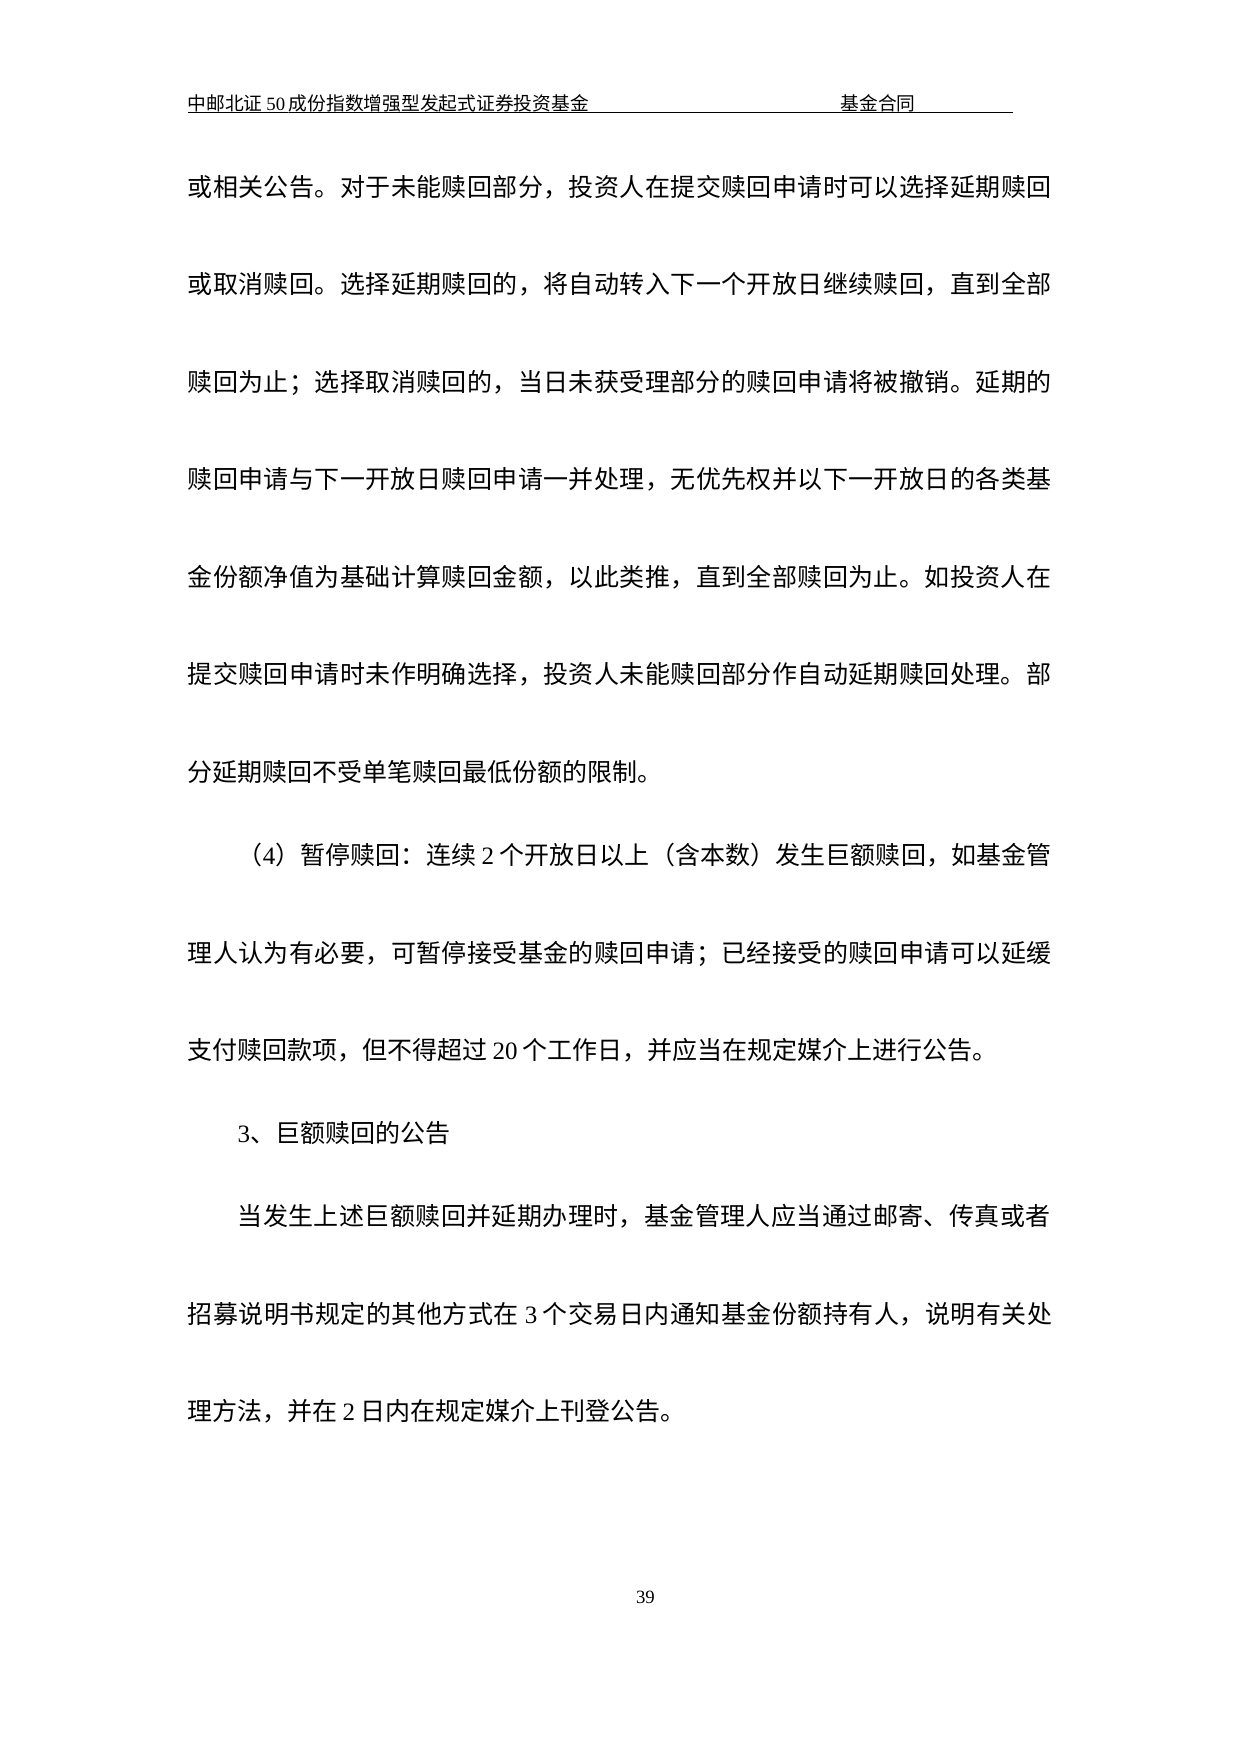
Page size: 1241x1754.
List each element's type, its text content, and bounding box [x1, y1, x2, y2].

text （4）暂停赎回：连续2个开放日以上（含本数）发生巨额赎回，如基金管理人认为有必要，可暂停接受基金的赎回申请；已经接受的赎回申请可以延缓支付赎回款项，但不得超过20个工作日，并应当在规定媒介上进行公告。 [187, 821, 1053, 1081]
text 当发生上述巨额赎回并延期办理时，基金管理人应当通过邮寄、传真或者招募说明书规定的其他方式在3个交易日内通知基金份额持有人，说明有关处理方法，并在2日内在规定媒介上刊登公告。 [187, 1182, 1053, 1442]
text 3、巨额赎回的公告 [187, 1099, 1053, 1164]
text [187, 153, 1053, 803]
